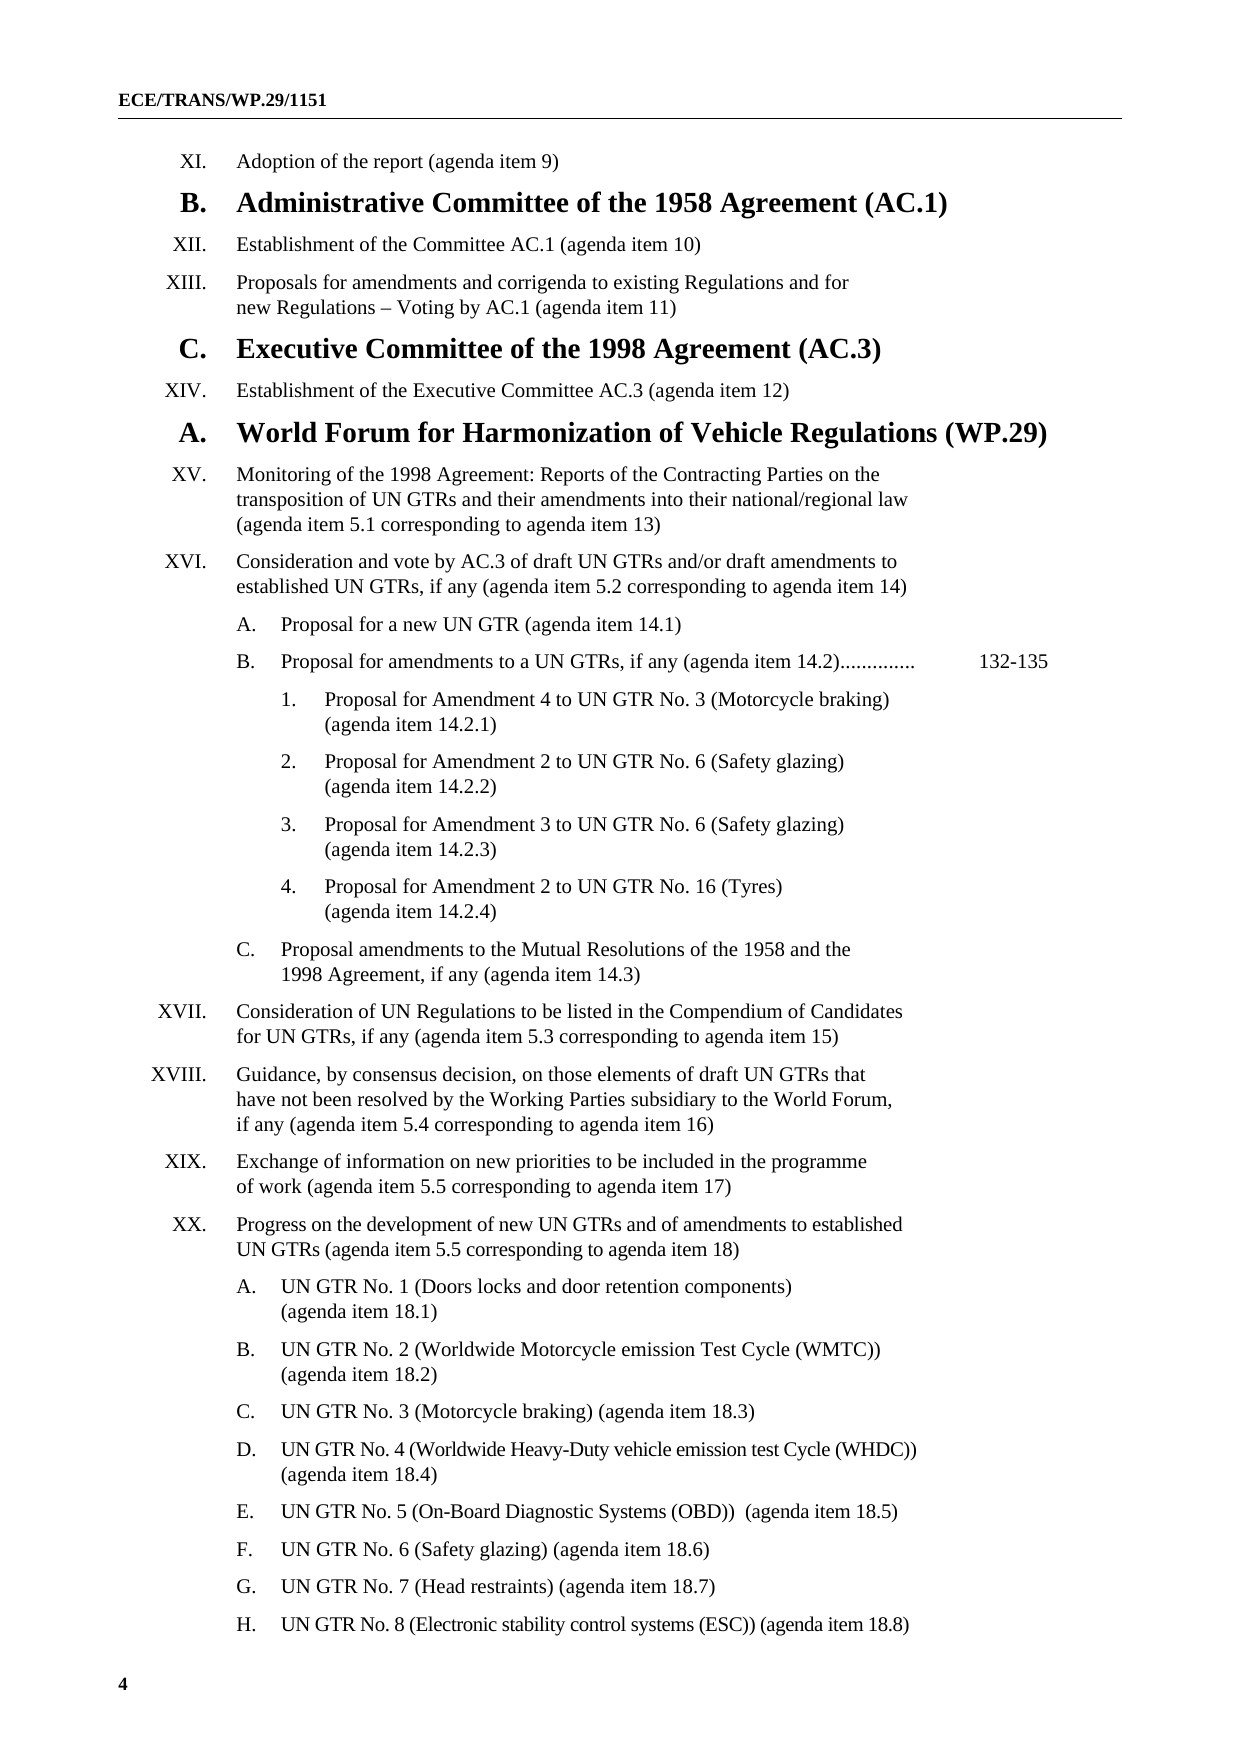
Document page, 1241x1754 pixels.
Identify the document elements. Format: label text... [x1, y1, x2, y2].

text XII. Establishment of the Committee AC.1 (agenda item 10) 123-125 22 [118, 231, 1122, 256]
text XX. Progress on the development of new UN GTRs and of amendments to established UN GTRs (agenda item 5.5 corresponding to agenda item 18) 140-177 27 [118, 1211, 1122, 1261]
text XIX. Exchange of information on new priorities to be included in the programme of work (agenda item 5.5 corresponding to agenda item 17) 139 27 [118, 1148, 1122, 1198]
text A. World Forum for Harmonization of Vehicle Regulations (WP.29) [118, 415, 1122, 448]
text XI. Adoption of the report (agenda item 9) 122 22 [118, 148, 1122, 173]
text 4. Proposal for Amendment 2 to UN GTR No. 16 (Tyres) (agenda item 14.2.4) 135 26 [118, 873, 1122, 923]
text G. UN GTR No. 7 (Head restraints) (agenda item 18.7) 151-152 29 [118, 1573, 1122, 1598]
text XIII. Proposals for amendments and corrigenda to existing Regulations and for new Regulations – Voting by AC.1 (agenda item 11) 126 23 [118, 269, 1122, 319]
text F. UN GTR No. 6 (Safety glazing) (agenda item 18.6) 145-150 28 [118, 1536, 1122, 1561]
text C. UN GTR No. 3 (Motorcycle braking) (agenda item 18.3) 142 27 [118, 1398, 1122, 1423]
text XV. Monitoring of the 1998 Agreement: Reports of the Contracting Parties on the transposition of UN GTRs and their amendments into their national/regional law (agenda item 5.1 corresponding to agenda item 13) 130 25 [118, 461, 1122, 536]
text 1. Proposal for Amendment 4 to UN GTR No. 3 (Motorcycle braking) (agenda item 14.2.1) 132 26 [118, 686, 1122, 736]
text E. UN GTR No. 5 (On-Board Diagnostic Systems (OBD)) (agenda item 18.5) 144 28 [118, 1498, 1122, 1523]
text C. Executive Committee of the 1998 Agreement (AC.3) [118, 331, 1122, 365]
text B. Proposal for amendments to a UN GTRs, if any (agenda item 14.2) 132-135 26 [118, 648, 1122, 673]
text XVI. Consideration and vote by AC.3 of draft UN GTRs and/or draft amendments to established UN GTRs, if any (agenda item 5.2 corresponding to agenda item 14) 131-136 25 [118, 548, 1122, 598]
text B. UN GTR No. 2 (Worldwide Motorcycle emission Test Cycle (WMTC)) (agenda item 18.2) 141 27 [118, 1336, 1122, 1386]
text XVII. Consideration of UN Regulations to be listed in the Compendium of Candidates for UN GTRs, if any (agenda item 5.3 corresponding to agenda item 15) 137 26 [118, 998, 1122, 1048]
text A. UN GTR No. 1 (Doors locks and door retention components) (agenda item 18.1) 140 27 [118, 1273, 1122, 1323]
text 3. Proposal for Amendment 3 to UN GTR No. 6 (Safety glazing) (agenda item 14.2.3) 134 26 [118, 811, 1122, 861]
text 2. Proposal for Amendment 2 to UN GTR No. 6 (Safety glazing) (agenda item 14.2.2) 133 26 [118, 748, 1122, 798]
text C. Proposal amendments to the Mutual Resolutions of the 1958 and the 1998 Agreement, if any (agenda item 14.3) 136 26 [118, 936, 1122, 986]
text A. Proposal for a new UN GTR (agenda item 14.1) 131 25 [118, 611, 1122, 636]
text D. UN GTR No. 4 (Worldwide Heavy-Duty vehicle emission test Cycle (WHDC)) (agenda item 18.4) 143 27 [118, 1436, 1122, 1486]
text B. Administrative Committee of the 1958 Agreement (AC.1) [118, 185, 1122, 219]
text H. UN GTR No. 8 (Electronic stability control systems (ESC)) (agenda item 18.8) 153-156 29 [118, 1611, 1122, 1636]
text XIV. Establishment of the Executive Committee AC.3 (agenda item 12) 127-129 25 [118, 377, 1122, 402]
text XVIII. Guidance, by consensus decision, on those elements of draft UN GTRs that have not been resolved by the Working Parties subsidiary to the World Forum, if any (agenda item 5.4 corresponding to agenda item 16) 138 27 [118, 1061, 1122, 1136]
